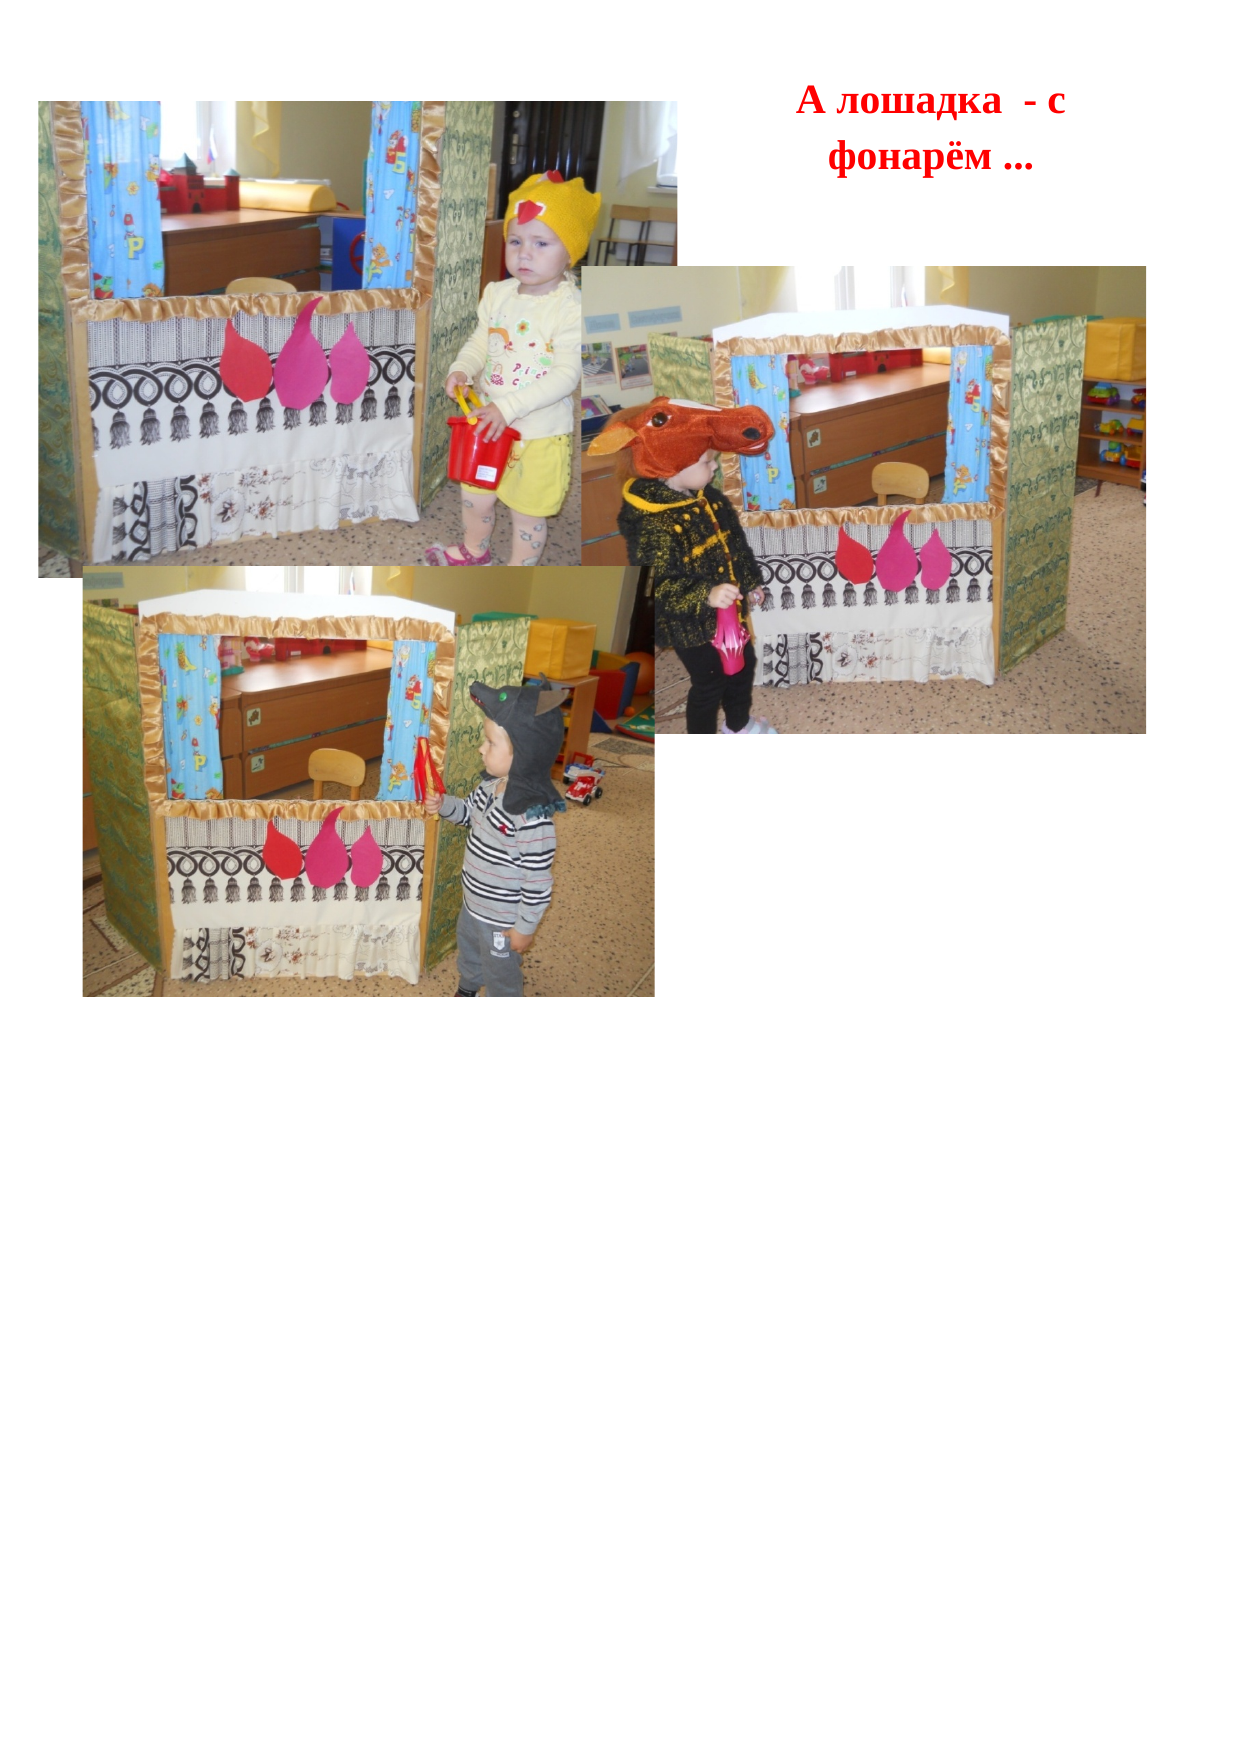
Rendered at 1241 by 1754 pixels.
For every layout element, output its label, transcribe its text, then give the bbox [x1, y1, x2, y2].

picture [38, 101, 1147, 995]
text А лошадка - с фонарём ... [75, 75, 1165, 178]
